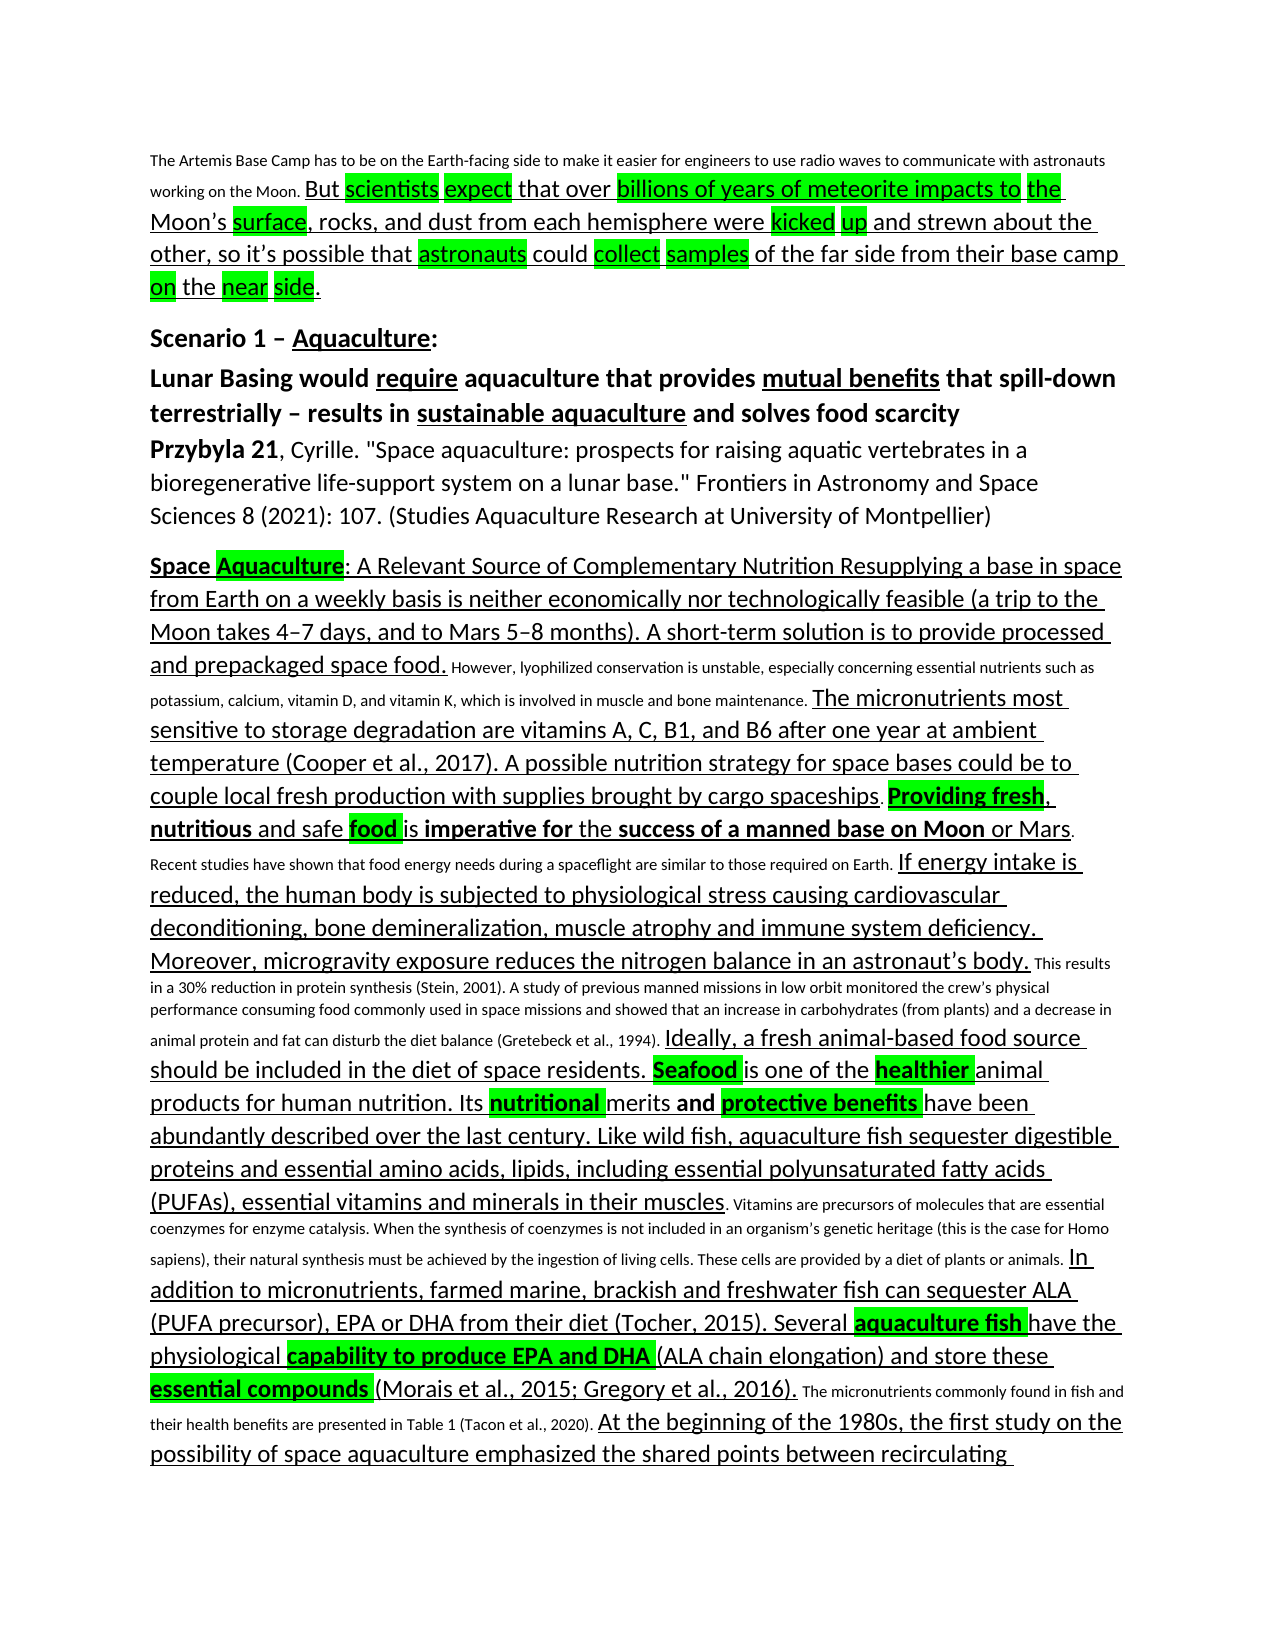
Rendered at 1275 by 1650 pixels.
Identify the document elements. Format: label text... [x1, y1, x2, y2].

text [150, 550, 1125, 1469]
text The Artemis Base Camp has to be on the Earth-facing side to make it easier for engineers to use radio waves to communicate with astronauts working on the Moon. But scientists expect that over billions of years of meteorite impacts to the Moon’s surface, rocks, and dust from each hemisphere were kicked up and strewn about the other, so it’s possible that astronauts could collect samples of the far side from their base camp on the near side. [150, 150, 1125, 265]
text Przybyla 21, Cyrille. "Space aquaculture: prospects for raising aquatic vertebrates in a bioregenerative life-support system on a lunar base." Frontiers in Astronomy and Space Sciences 8 (2021): 107. (Studies Aquaculture Research at University of Montpellier) [150, 432, 1125, 531]
text The Artemis Base Camp has to be on the Earth-facing side to make it easier for engineers to use radio waves to communicate with astronauts working on the Moon. But scientists expect that over billions of years of meteorite impacts to the Moon’s surface, rocks, and dust from each hemisphere were kicked up and strewn about the other, so it’s possible that astronauts could collect samples of the far side from their base camp on the near side. [150, 266, 1125, 302]
subtitle Lunar Basing would require aquaculture that provides mutual benefits that spill-down terrestrially – results in sustainable aquaculture and solves food scarcity [150, 361, 1125, 429]
subtitle Scenario 1 – Aquaculture: [150, 321, 1125, 354]
